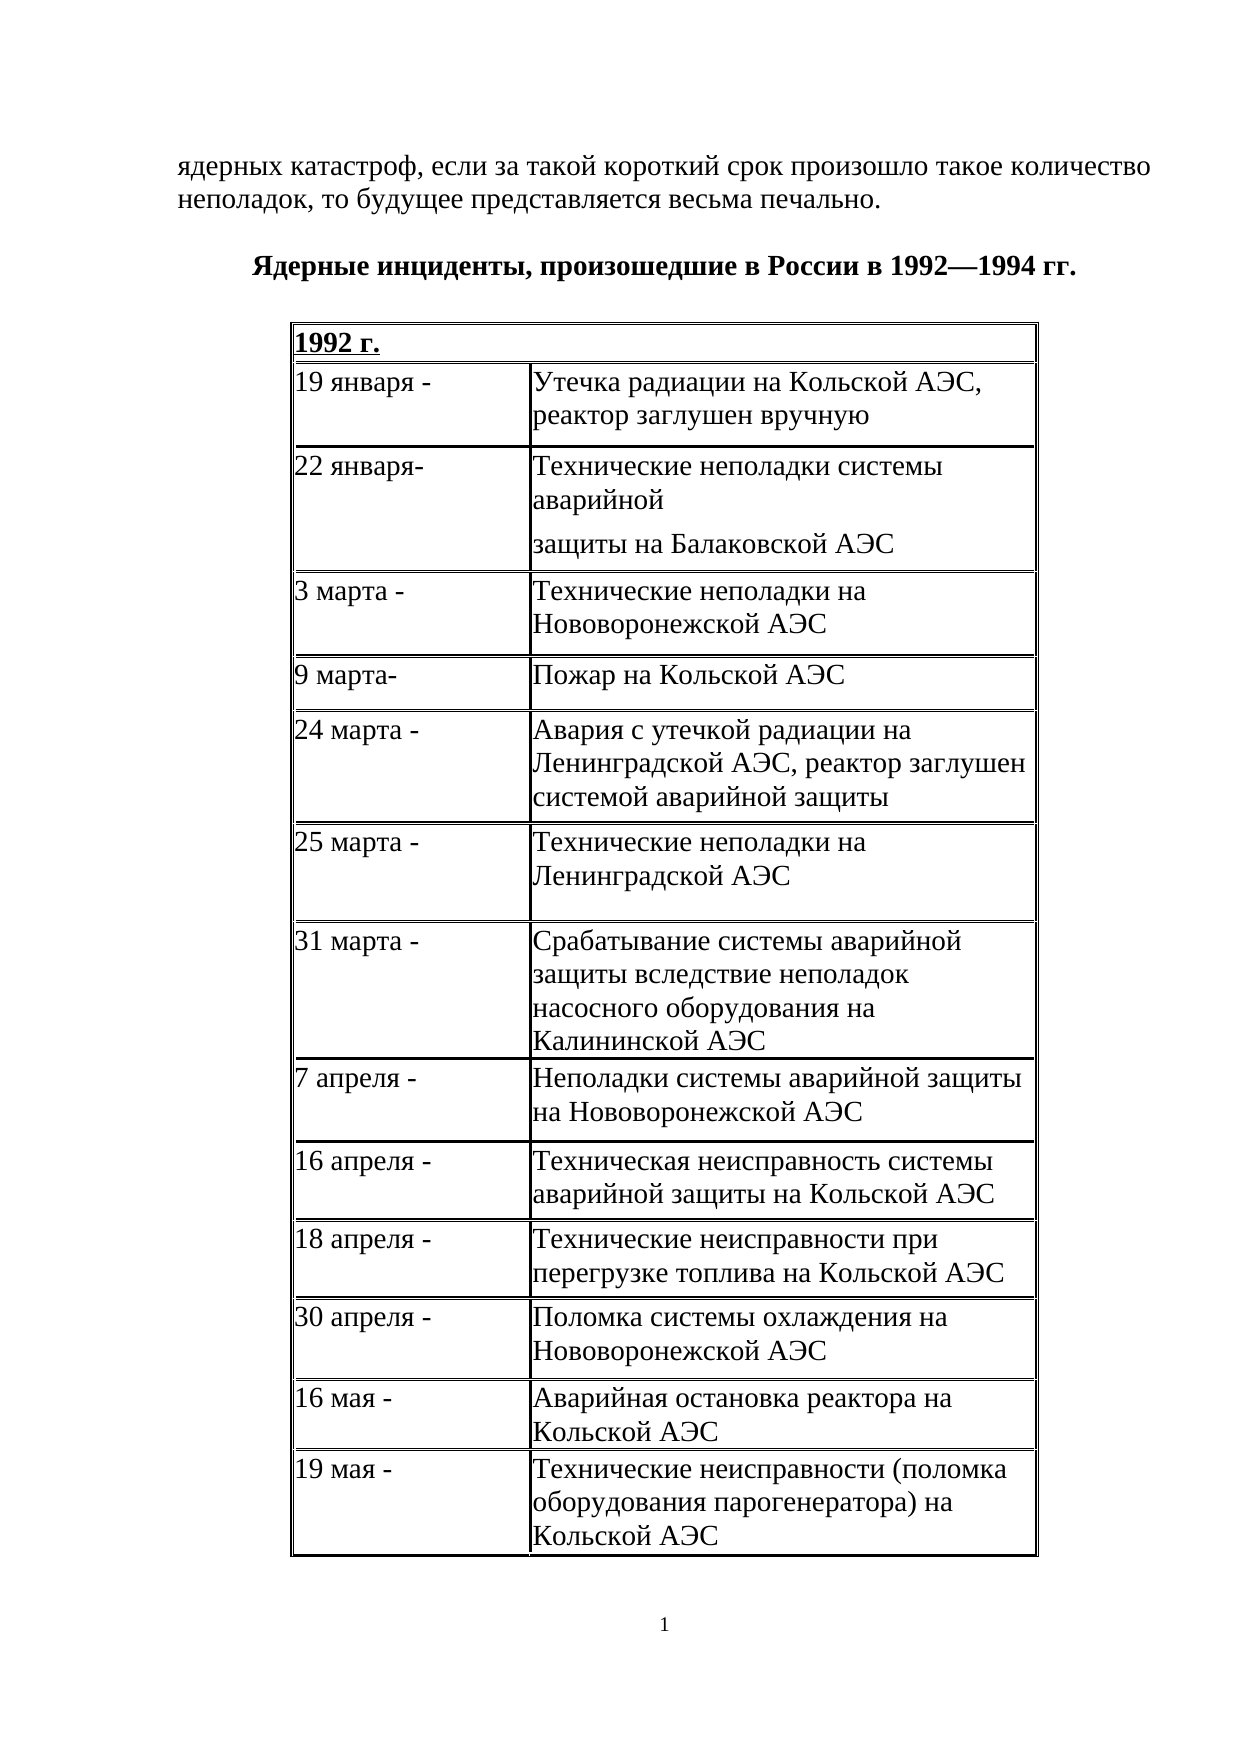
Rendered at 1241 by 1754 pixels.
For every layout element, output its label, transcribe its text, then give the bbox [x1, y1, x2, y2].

table_cell Пожар на Кольской АЭС [532, 654, 1036, 709]
table_cell 16 мая - [294, 1378, 529, 1448]
text Ядерные инциденты, произошедшие в России в 1992—1994 гг. [177, 248, 1152, 282]
table_cell 19 января - [292, 361, 530, 445]
table_cell Авария с утечкой радиации на Ленинградской АЭС, реактор заглушен системой аварийной защиты [530, 709, 1037, 821]
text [177, 148, 1152, 215]
table_cell Аварийная остановка реактора на Кольской АЭС [532, 1378, 1036, 1448]
table_cell Техническая неисправность системы аварийной защиты на Кольской АЭС [532, 1140, 1035, 1218]
table_cell Срабатывание системы аварийной защиты вследствие неполадок насосного оборудования на Калининской АЭС [530, 920, 1037, 1057]
table_cell 9 марта- [294, 654, 529, 709]
table_cell Неполадки системы аварийной защиты на Нововоронежской АЭС [532, 1057, 1035, 1140]
table_cell 3 марта - [292, 570, 530, 654]
table_cell 24 марта - [292, 709, 530, 821]
table_cell 25 марта - [294, 821, 529, 920]
table_cell 16 апреля - [294, 1140, 529, 1218]
table_cell 18 апреля - [294, 1218, 529, 1296]
table_cell Технические неполадки на Ленинградской АЭС [532, 821, 1036, 920]
table_cell 7 апреля - [294, 1057, 529, 1140]
table_cell 31 марта - [292, 920, 530, 1057]
table_cell Поломка системы охлаждения на Нововоронежской АЭС [532, 1296, 1036, 1377]
table_cell 30 апреля - [294, 1296, 529, 1377]
table_cell Технические неисправности при перегрузке топлива на Кольской АЭС [532, 1218, 1036, 1296]
table_header 1992 г. [294, 325, 1035, 361]
table_cell Утечка радиации на Кольской АЭС, реактор заглушен вручную [530, 361, 1037, 445]
table_cell Технические неисправности (поломка оборудования парогенератора) на Кольской АЭС [530, 1448, 1037, 1554]
table_cell 22 января- [294, 445, 529, 570]
table_cell 19 мая - [292, 1448, 530, 1554]
table_cell Технические неполадки на Нововоронежской АЭС [530, 570, 1037, 654]
table_cell Технические неполадки системы аварийной защиты на Балаковской АЭС [532, 445, 1035, 570]
